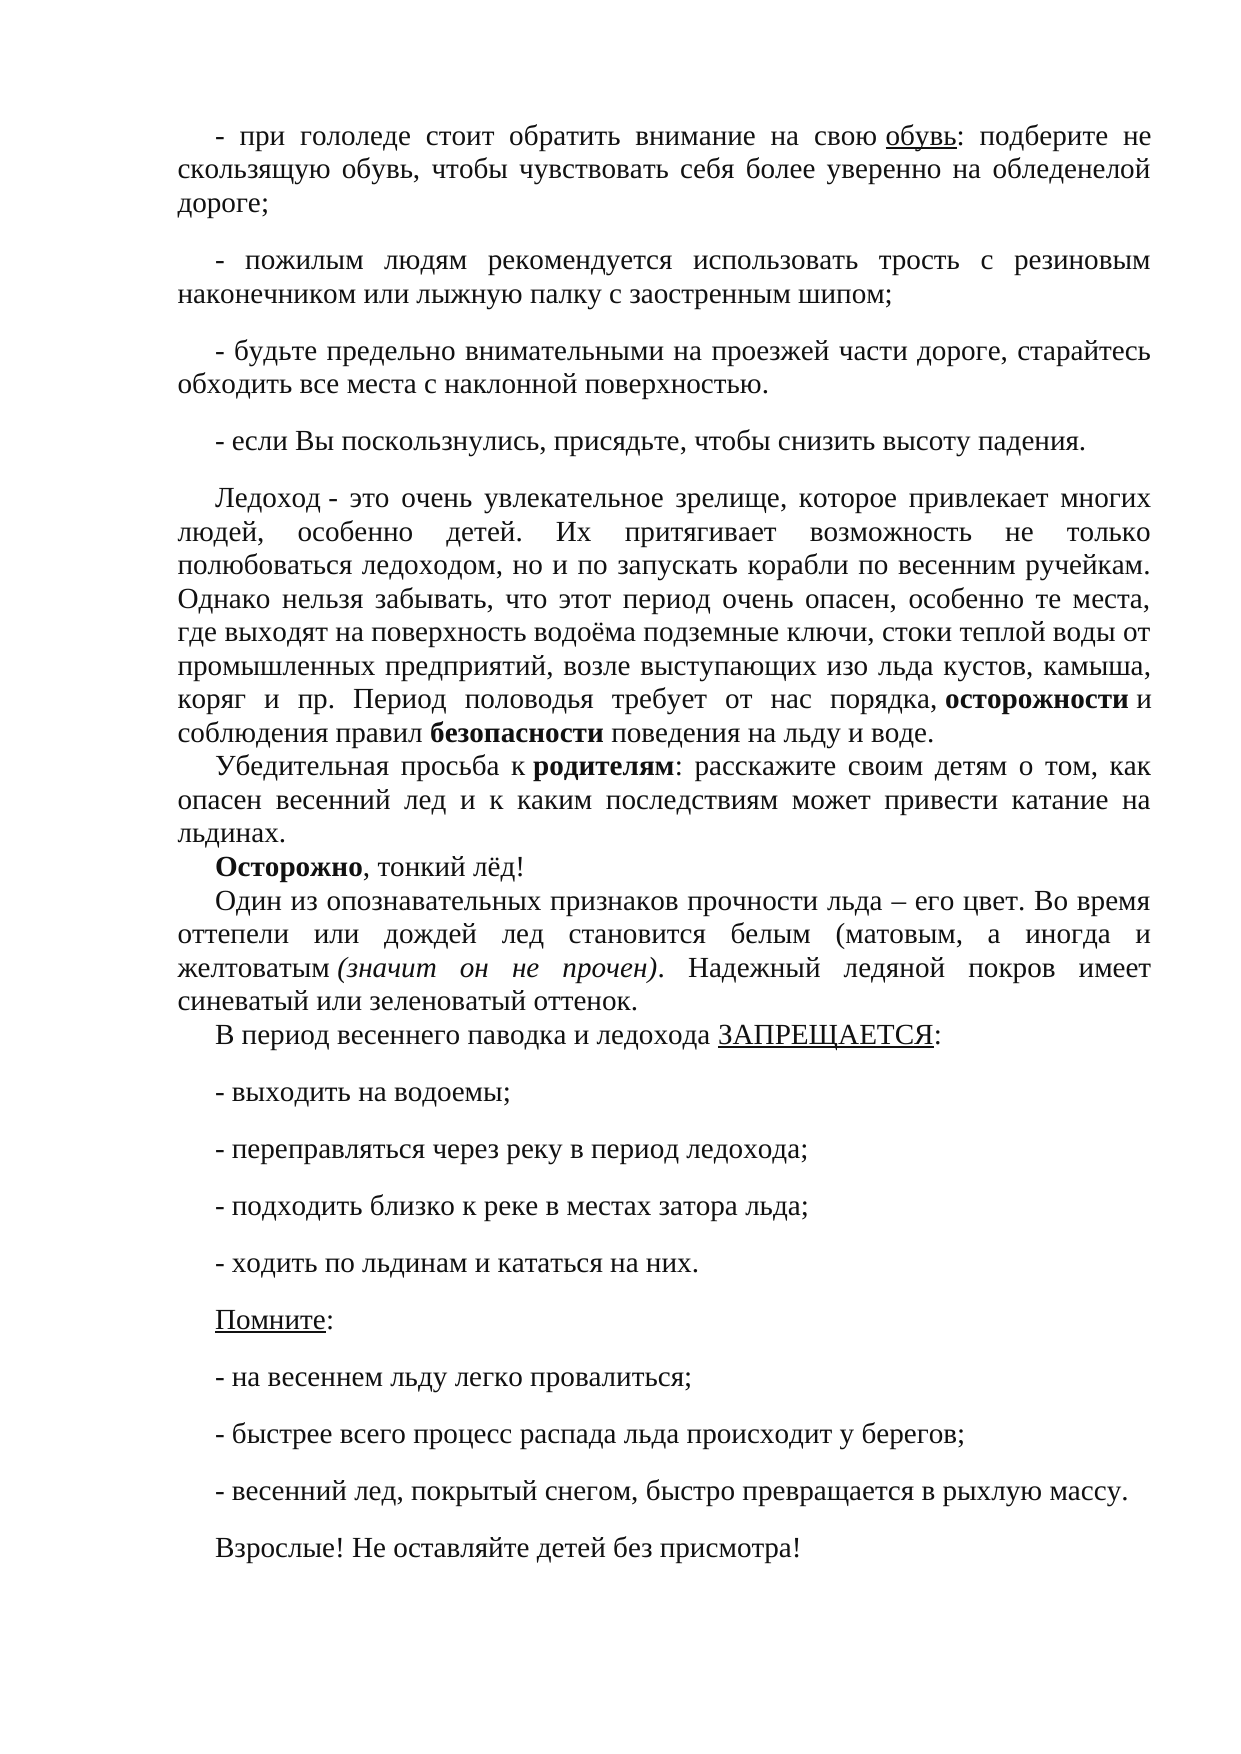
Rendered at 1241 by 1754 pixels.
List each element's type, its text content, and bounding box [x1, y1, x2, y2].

text - весенний лед, покрытый снегом, быстро превращается в рыхлую массу. [177, 1473, 1152, 1506]
text Один из опознавательных признаков прочности льда – его цвет. Во время оттепели или дождей лед становится белым (матовым, а иногда и желтоватым (значит он не прочен). Надежный ледяной покров имеет синеватый или зеленоватый оттенок. [177, 883, 1152, 1017]
text - если Вы поскользнулись, присядьте, чтобы снизить высоту падения. [177, 423, 1152, 457]
text Осторожно, тонкий лёд! [177, 849, 1152, 883]
text Помните: [177, 1302, 1152, 1335]
text В период весеннего паводка и ледохода ЗАПРЕЩАЕТСЯ: [177, 1017, 1152, 1050]
text Убедительная просьба к родителям: расскажите своим детям о том, как опасен весенний лед и к каким последствиям может привести катание на льдинах. [177, 748, 1152, 849]
text - переправляться через реку в период ледохода; [177, 1131, 1152, 1164]
text - на весеннем льду легко провалиться; [177, 1359, 1152, 1392]
text - будьте предельно внимательными на проезжей части дороге, старайтесь обходить все места с наклонной поверхностью. [177, 333, 1152, 400]
text Ледоход - это очень увлекательное зрелище, которое привлекает многих людей, особенно детей. Их притягивает возможность не только полюбоваться ледоходом, но и по запускать корабли по весенним ручейкам. Однако нельзя забывать, что этот период очень опасен, особенно те места, где выходят на поверхность водоёма подземные ключи, стоки теплой воды от промышленных предприятий, возле выступающих изо льда кустов, камыша, коряг и пр. Период половодья требует от нас порядка, осторожности и соблюдения правил безопасности поведения на льду и воде. [177, 480, 1152, 748]
text - пожилым людям рекомендуется использовать трость с резиновым наконечником или лыжную палку с заостренным шипом; [177, 242, 1152, 309]
text - ходить по льдинам и кататься на них. [177, 1245, 1152, 1278]
text - быстрее всего процесс распада льда происходит у берегов; [177, 1416, 1152, 1449]
text - при гололеде стоит обратить внимание на свою обувь: подберите не скользящую обувь, чтобы чувствовать себя более уверенно на обледенелой дороге; [177, 118, 1152, 219]
text - подходить близко к реке в местах затора льда; [177, 1188, 1152, 1221]
text - выходить на водоемы; [177, 1074, 1152, 1107]
text Взрослые! Не оставляйте детей без присмотра! [177, 1530, 1152, 1563]
